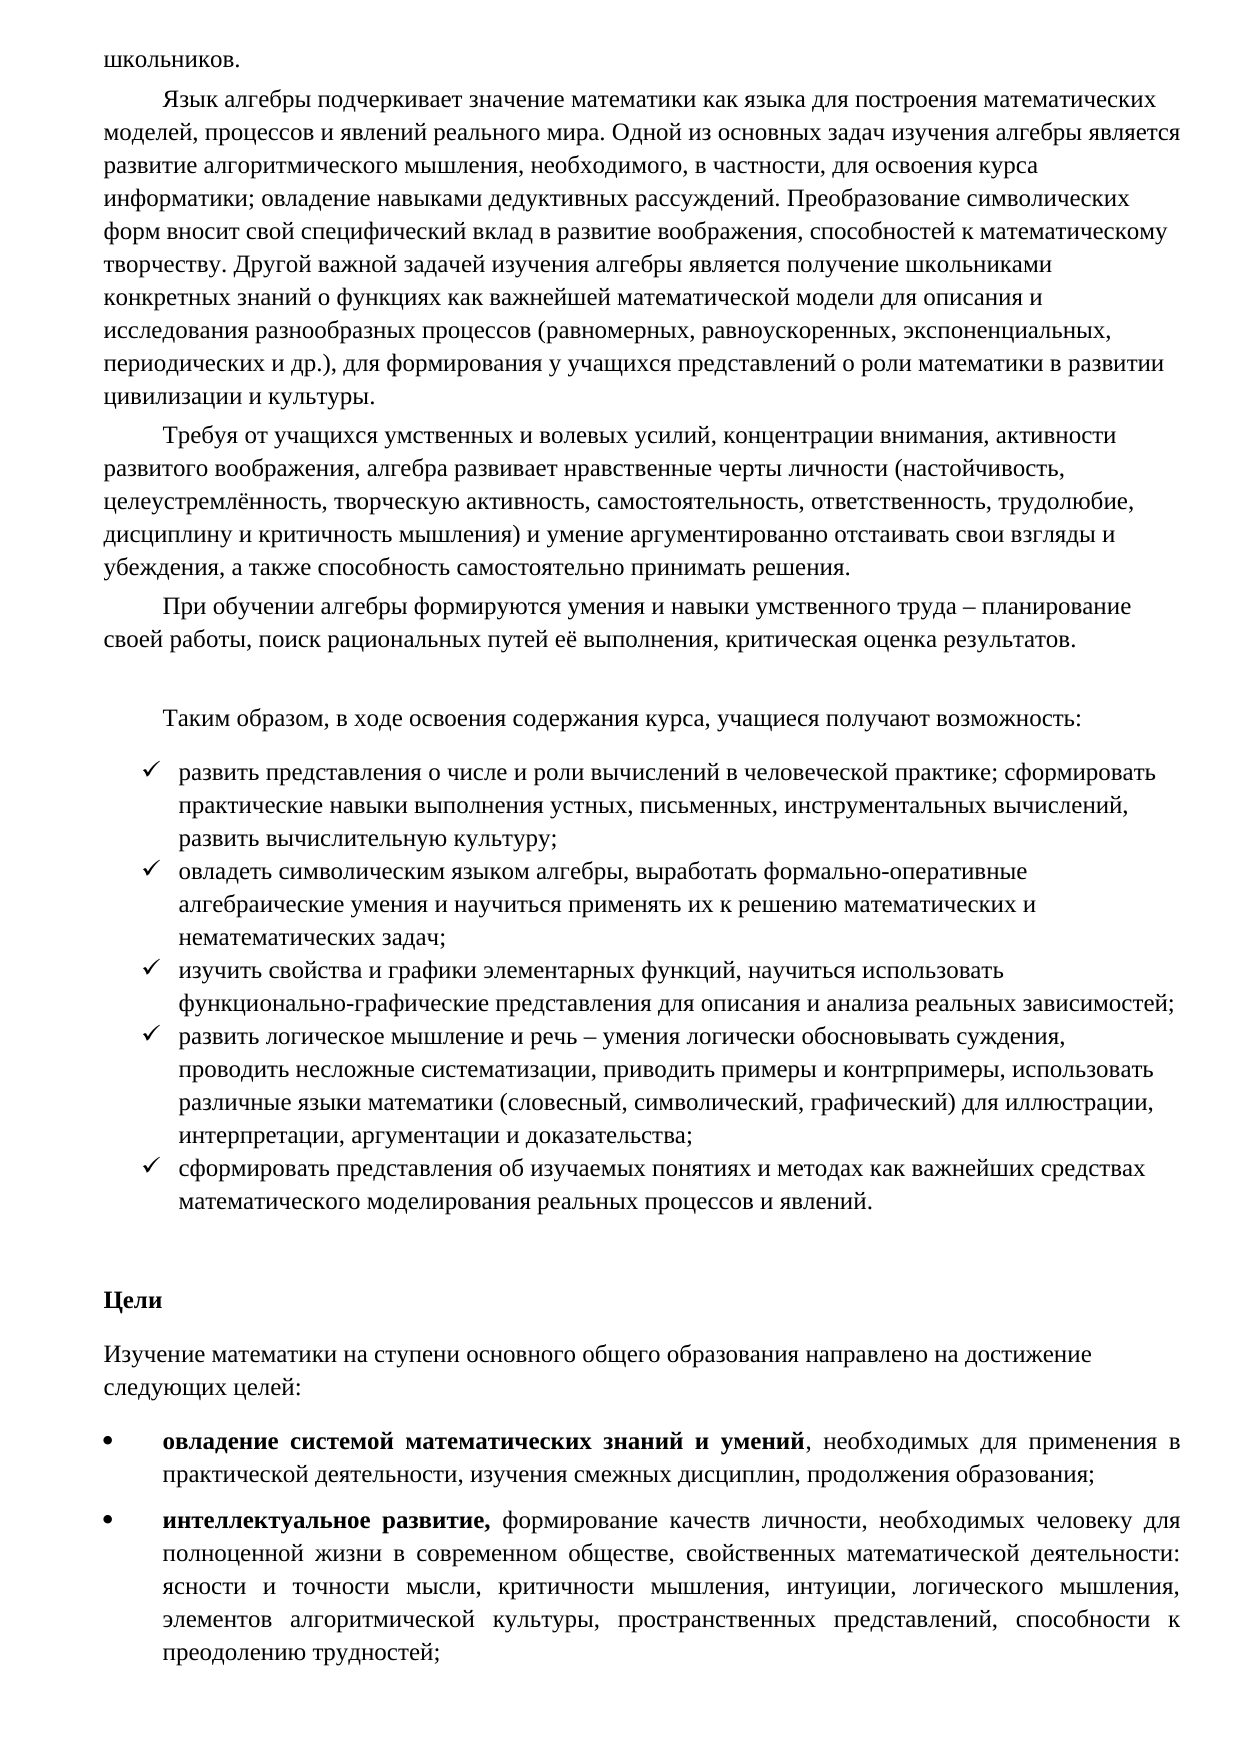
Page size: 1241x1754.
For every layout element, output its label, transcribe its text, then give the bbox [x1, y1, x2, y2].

list развить логическое мышление и речь – умения логически обосновывать суждения, проводить несложные систематизации, приводить примеры и контрпримеры, использовать различные языки математики (словесный, символический, графический) для иллюстрации, интерпретации, аргументации и доказательства; [141, 1021, 1181, 1149]
list развить представления о числе и роли вычислений в человеческой практике; сформировать практические навыки выполнения устных, письменных, инструментальных вычислений, развить вычислительную культуру; [141, 757, 1181, 852]
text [103, 44, 1181, 73]
text Требуя от учащихся умственных и волевых усилий, концентрации внимания, активности развитого воображения, алгебра развивает нравственные черты личности (настойчивость, целеустремлённость, творческую активность, самостоятельность, ответственность, трудолюбие, дисциплину и критичность мышления) и умение аргументированно отстаивать свои взгляды и убеждения, а также способность самостоятельно принимать решения. [103, 420, 1181, 581]
list сформировать представления об изучаемых понятиях и методах как важнейших средствах математического моделирования реальных процессов и явлений. [141, 1153, 1181, 1215]
text Изучение математики на ступени основного общего образования направлено на достижение следующих целей: [103, 1339, 1181, 1401]
list овладение системой математических знаний и умений, необходимых для применения в практической деятельности, изучения смежных дисциплин, продолжения образования; [103, 1426, 1181, 1488]
list овладеть символическим языком алгебры, выработать формально-оперативные алгебраические умения и научиться применять их к решению математических и нематематических задач; [141, 856, 1181, 951]
list интеллектуальное развитие, формирование качеств личности, необходимых человеку для полноценной жизни в современном обществе, свойственных математической деятельности: ясности и точности мысли, критичности мышления, интуиции, логического мышления, элементов алгоритмической культуры, пространственных представлений, способности к преодолению трудностей; [103, 1505, 1181, 1666]
text При обучении алгебры формируются умения и навыки умственного труда – планирование своей работы, поиск рациональных путей её выполнения, критическая оценка результатов. [103, 591, 1181, 653]
text Цели [103, 1286, 1181, 1314]
text Язык алгебры подчеркивает значение математики как языка для построения математических моделей, процессов и явлений реального мира. Одной из основных задач изучения алгебры является развитие алгоритмического мышления, необходимого, в частности, для освоения курса информатики; овладение навыками дедуктивных рассуждений. Преобразование символических форм вносит свой специфический вклад в развитие воображения, способностей к математическому творчеству. Другой важной задачей изучения алгебры является получение школьниками конкретных знаний о функциях как важнейшей математической модели для описания и исследования разнообразных процессов (равномерных, равноускоренных, экспоненциальных, периодических и др.), для формирования у учащихся представлений о роли математики в развитии цивилизации и культуры. [103, 84, 1181, 409]
text Таким образом, в ходе освоения содержания курса, учащиеся получают возможность: [103, 703, 1181, 732]
list изучить свойства и графики элементарных функций, научиться использовать функционально-графические представления для описания и анализа реальных зависимостей; [141, 955, 1181, 1017]
